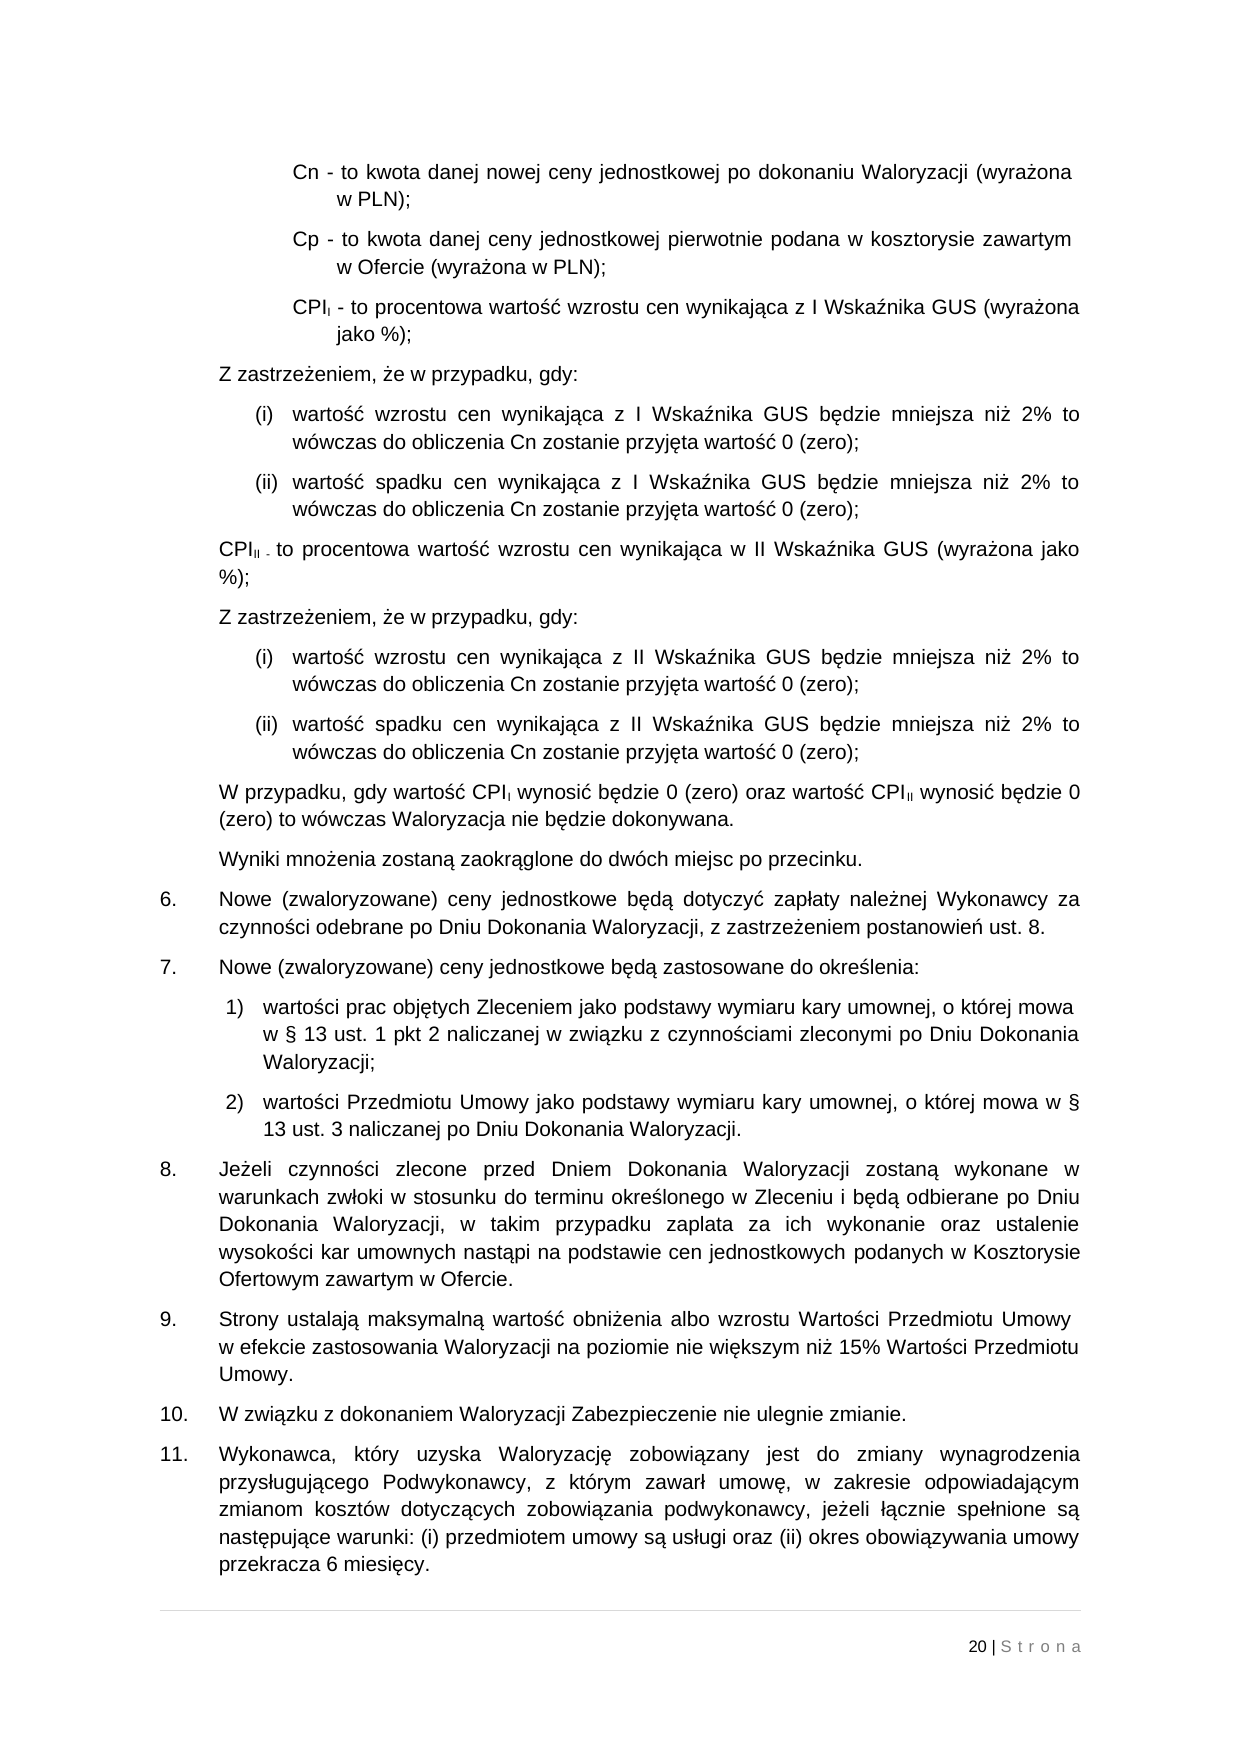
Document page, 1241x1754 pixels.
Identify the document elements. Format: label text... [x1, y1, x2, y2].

text Wyniki mnożenia zostaną zaokrąglone do dwóch miejsc po przecinku. [218, 847, 1081, 871]
list Jeżeli czynności zlecone przed Dniem Dokonania Waloryzacji zostaną wykonane w warunkach zwłoki w stosunku do terminu określonego w Zleceniu i będą odbierane po Dniu Dokonania Waloryzacji, w takim przypadku zaplata za ich wykonanie oraz ustalenie wysokości kar umownych nastąpi na podstawie cen jednostkowych podanych w Kosztorysie Ofertowym zawartym w Ofercie. [159, 1157, 1081, 1291]
list wartość wzrostu cen wynikająca z II Wskaźnika GUS będzie mniejsza niż 2% to wówczas do obliczenia Cn zostanie przyjęta wartość 0 (zero); [255, 644, 1081, 696]
list Nowe (zwaloryzowane) ceny jednostkowe będą zastosowane do określenia: [159, 954, 1081, 978]
list wartość spadku cen wynikająca z II Wskaźnika GUS będzie mniejsza niż 2% to wówczas do obliczenia Cn zostanie przyjęta wartość 0 (zero); [255, 712, 1081, 763]
list Cn - to kwota danej nowej ceny jednostkowej po dokonaniu Waloryzacji (wyrażona w PLN); [292, 159, 1081, 211]
text W przypadku, gdy wartość CPII wynosić będzie 0 (zero) oraz wartość CPIII wynosić będzie 0 (zero) to wówczas Waloryzacja nie będzie dokonywana. [218, 779, 1081, 831]
list wartość spadku cen wynikająca z I Wskaźnika GUS będzie mniejsza niż 2% to wówczas do obliczenia Cn zostanie przyjęta wartość 0 (zero); [255, 469, 1081, 521]
list Z zastrzeżeniem, że w przypadku, gdy: [218, 604, 1081, 628]
list Z zastrzeżeniem, że w przypadku, gdy: [218, 362, 1081, 386]
list Cp - to kwota danej ceny jednostkowej pierwotnie podana w kosztorysie zawartym w Ofercie (wyrażona w PLN); [292, 227, 1081, 278]
list wartości Przedmiotu Umowy jako podstawy wymiaru kary umownej, o której mowa w § 13 ust. 3 naliczanej po Dniu Dokonania Waloryzacji. [225, 1089, 1081, 1141]
list Wykonawca, który uzyska Waloryzację zobowiązany jest do zmiany wynagrodzenia przysługującego Podwykonawcy, z którym zawarł umowę, w zakresie odpowiadającym zmianom kosztów dotyczących zobowiązania podwykonawcy, jeżeli łącznie spełnione są następujące warunki: (i) przedmiotem umowy są usługi oraz (ii) okres obowiązywania umowy przekracza 6 miesięcy. [159, 1442, 1081, 1576]
list Strony ustalają maksymalną wartość obniżenia albo wzrostu Wartości Przedmiotu Umowy w efekcie zastosowania Waloryzacji na poziomie nie większym niż 15% Wartości Przedmiotu Umowy. [159, 1307, 1081, 1386]
list CPIII - to procentowa wartość wzrostu cen wynikająca w II Wskaźnika GUS (wyrażona jako %); [218, 537, 1081, 588]
list wartość wzrostu cen wynikająca z I Wskaźnika GUS będzie mniejsza niż 2% to wówczas do obliczenia Cn zostanie przyjęta wartość 0 (zero); [255, 402, 1081, 453]
list CPII - to procentowa wartość wzrostu cen wynikająca z I Wskaźnika GUS (wyrażona jako %); [292, 294, 1081, 346]
list Nowe (zwaloryzowane) ceny jednostkowe będą dotyczyć zapłaty należnej Wykonawcy za czynności odebrane po Dniu Dokonania Waloryzacji, z zastrzeżeniem postanowień ust. 8. [159, 887, 1081, 938]
list W związku z dokonaniem Waloryzacji Zabezpieczenie nie ulegnie zmianie. [159, 1402, 1081, 1426]
list wartości prac objętych Zleceniem jako podstawy wymiaru kary umownej, o której mowa w § 13 ust. 1 pkt 2 naliczanej w związku z czynnościami zleconymi po Dniu Dokonania Waloryzacji; [225, 994, 1081, 1073]
